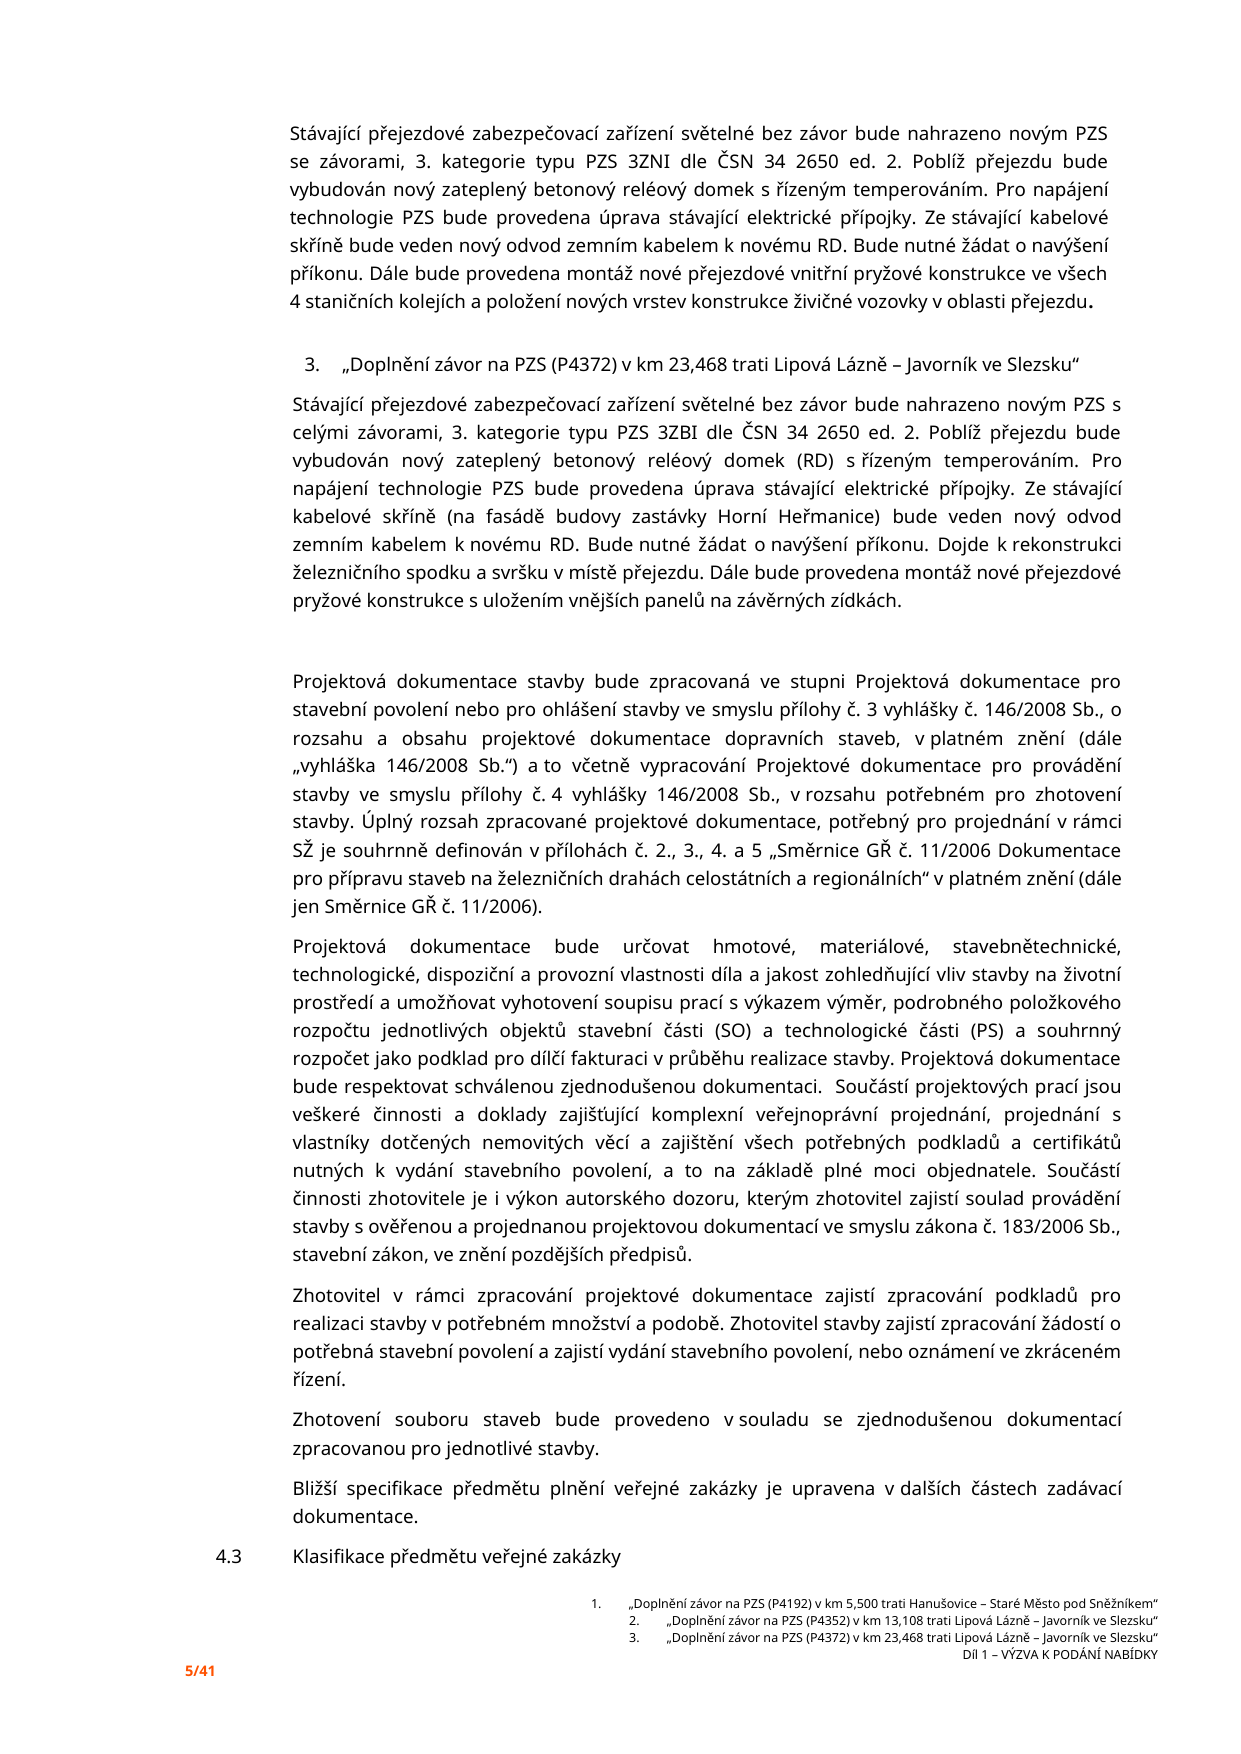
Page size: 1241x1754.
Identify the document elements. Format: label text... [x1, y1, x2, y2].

text Zhotovitel v rámci zpracování projektové dokumentace zajistí zpracování podkladů pro realizaci stavby v potřebném množství a podobě. Zhotovitel stavby zajistí zpracování žádostí o potřebná stavební povolení a zajistí vydání stavebního povolení, nebo oznámení ve zkráceném řízení. [292, 1282, 1122, 1392]
text Bližší specifikace předmětu plnění veřejné zakázky je upravena v dalších částech zadávací dokumentace. [292, 1475, 1122, 1529]
text Projektová dokumentace stavby bude zpracovaná ve stupni Projektová dokumentace pro stavební povolení nebo pro ohlášení stavby ve smyslu přílohy č. 3 vyhlášky č. 146/2008 Sb., o rozsahu a obsahu projektové dokumentace dopravních staveb, v platném znění (dále „vyhláška 146/2008 Sb.“) a to včetně vypracování Projektové dokumentace pro provádění stavby ve smyslu přílohy č. 4 vyhlášky 146/2008 Sb., v rozsahu potřebném pro zhotovení stavby. Úplný rozsah zpracované projektové dokumentace, potřebný pro projednání v rámci SŽ je souhrnně definován v přílohách č. 2., 3., 4. a 5 „Směrnice GŘ č. 11/2006 Dokumentace pro přípravu staveb na železničních drahách celostátních a regionálních“ v platném znění (dále jen Směrnice GŘ č. 11/2006). [292, 669, 1122, 918]
text Stávající přejezdové zabezpečovací zařízení světelné bez závor bude nahrazeno novým PZS se závorami, 3. kategorie typu PZS 3ZNI dle ČSN 34 2650 ed. 2. Poblíž přejezdu bude vybudován nový zateplený betonový reléový domek s řízeným temperováním. Pro napájení technologie PZS bude provedena úprava stávající elektrické přípojky. Ze stávající kabelové skříně bude veden nový odvod zemním kabelem k novému RD. Bude nutné žádat o navýšení příkonu. Dále bude provedena montáž nové přejezdové vnitřní pryžové konstrukce ve všech 4 staničních kolejích a položení nových vrstev konstrukce živičné vozovky v oblasti přejezdu. [289, 121, 1108, 314]
list „Doplnění závor na PZS (P4372) v km 23,468 trati Lipová Lázně – Javorník ve Slezsku“ [304, 351, 1122, 377]
text Klasifikace předmětu veřejné zakázky [216, 1544, 1122, 1569]
text Projektová dokumentace bude určovat hmotové, materiálové, stavebnětechnické, technologické, dispoziční a provozní vlastnosti díla a jakost zohledňující vliv stavby na životní prostředí a umožňovat vyhotovení soupisu prací s výkazem výměr, podrobného položkového rozpočtu jednotlivých objektů stavební části (SO) a technologické části (PS) a souhrnný rozpočet jako podklad pro dílčí fakturaci v průběhu realizace stavby. Projektová dokumentace bude respektovat schválenou zjednodušenou dokumentaci. Součástí projektových prací jsou veškeré činnosti a doklady zajišťující komplexní veřejnoprávní projednání, projednání s vlastníky dotčených nemovitých věcí a zajištění všech potřebných podkladů a certifikátů nutných k vydání stavebního povolení, a to na základě plné moci objednatele. Součástí činnosti zhotovitele je i výkon autorského dozoru, kterým zhotovitel zajistí soulad provádění stavby s ověřenou a projednanou projektovou dokumentací ve smyslu zákona č. 183/2006 Sb., stavební zákon, ve znění pozdějších předpisů. [292, 933, 1122, 1267]
text Zhotovení souboru staveb bude provedeno v souladu se zjednodušenou dokumentací zpracovanou pro jednotlivé stavby. [292, 1407, 1122, 1460]
text Stávající přejezdové zabezpečovací zařízení světelné bez závor bude nahrazeno novým PZS s celými závorami, 3. kategorie typu PZS 3ZBI dle ČSN 34 2650 ed. 2. Poblíž přejezdu bude vybudován nový zateplený betonový reléový domek (RD) s řízeným temperováním. Pro napájení technologie PZS bude provedena úprava stávající elektrické přípojky. Ze stávající kabelové skříně (na fasádě budovy zastávky Horní Heřmanice) bude veden nový odvod zemním kabelem k novému RD. Bude nutné žádat o navýšení příkonu. Dojde k rekonstrukci železničního spodku a svršku v místě přejezdu. Dále bude provedena montáž nové přejezdové pryžové konstrukce s uložením vnějších panelů na závěrných zídkách. [292, 392, 1122, 613]
